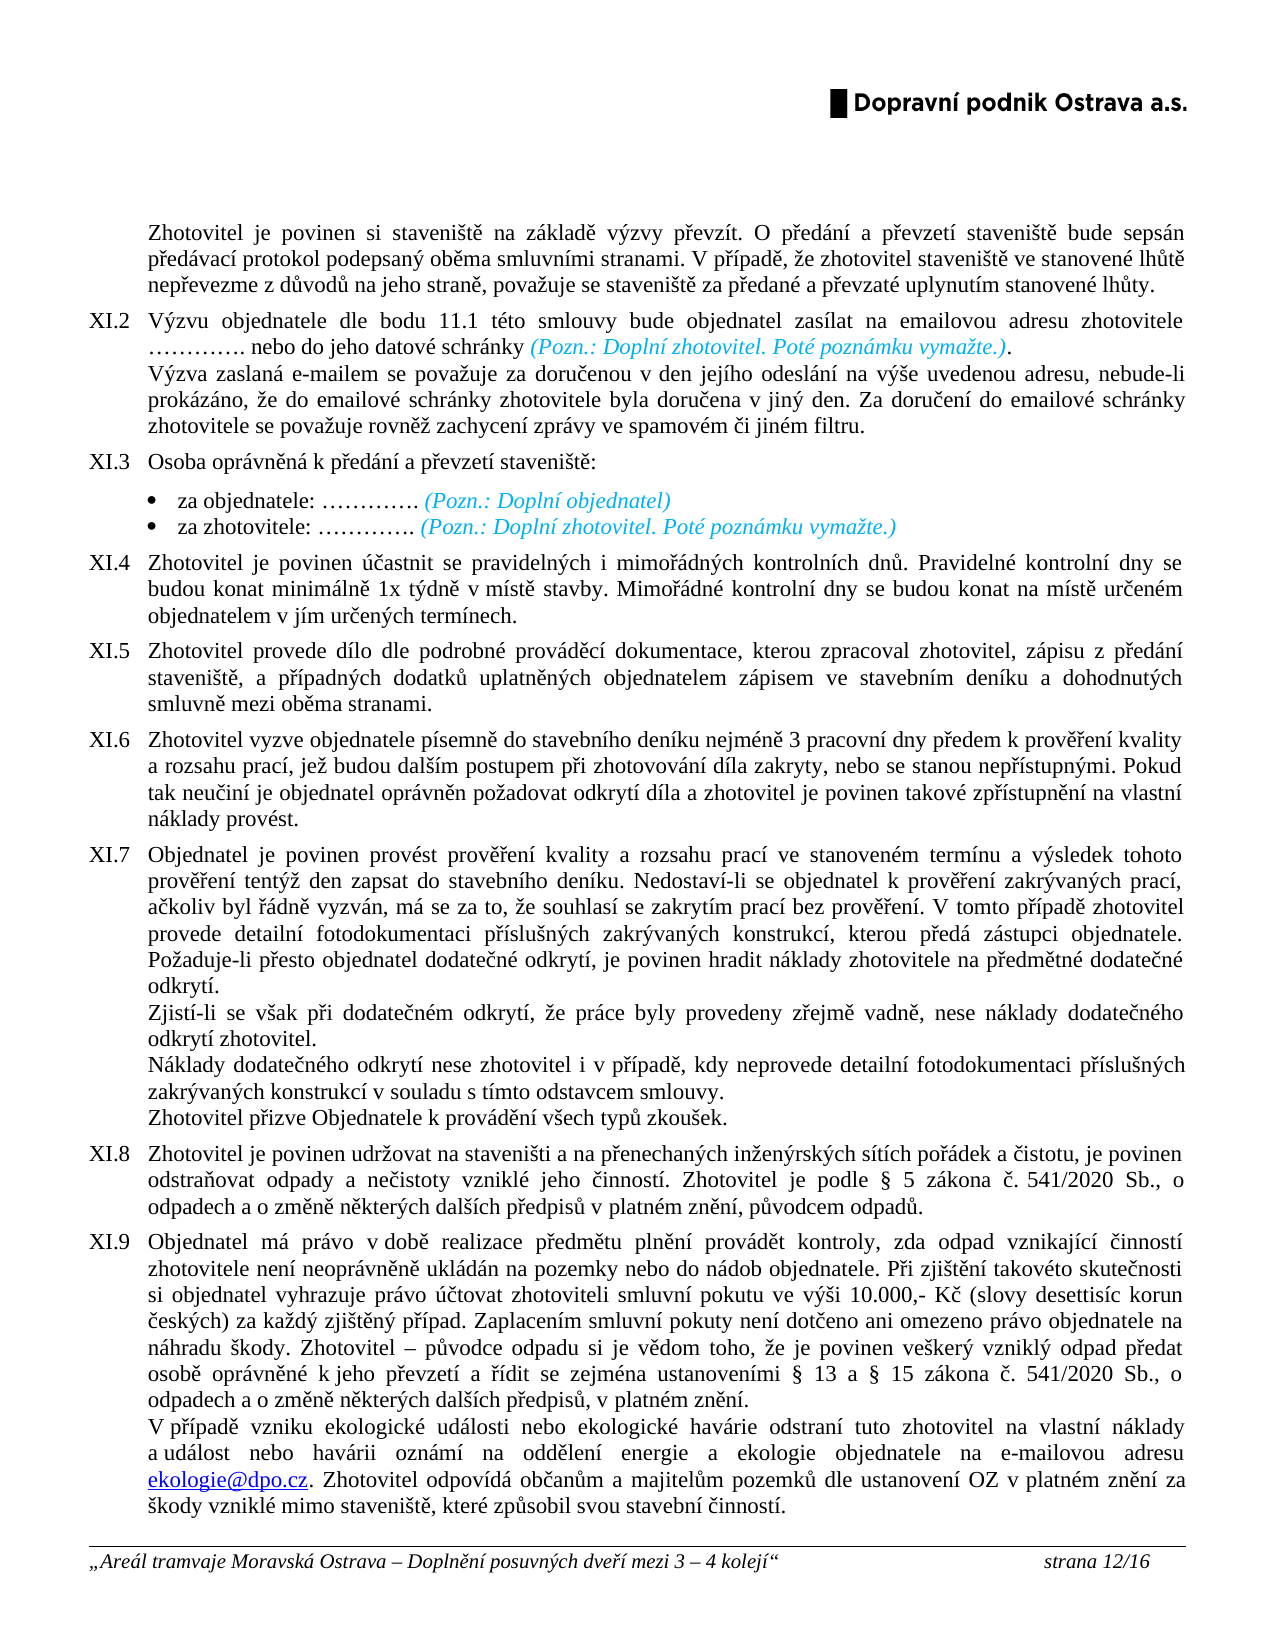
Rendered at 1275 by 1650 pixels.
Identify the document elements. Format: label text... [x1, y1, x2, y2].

list Objednatel má právo v době realizace předmětu plnění provádět kontroly, zda odpad vznikající činností zhotovitele není neoprávněně ukládán na pozemky nebo do nádob objednatele. Při zjištění takovéto skutečnosti si objednatel vyhrazuje právo účtovat zhotoviteli smluvní pokutu ve výši 10.000,- Kč (slovy desettisíc korun českých) za každý zjištěný případ. Zaplacením smluvní pokuty není dotčeno ani omezeno právo objednatele na náhradu škody. Zhotovitel – původce odpadu si je vědom toho, že je povinen veškerý vzniklý odpad předat osobě oprávněné k jeho převzetí a řídit se zejména ustanoveními § 13 a § 15 zákona č. 541/2020 Sb., o odpadech a o změně některých dalších předpisů, v platném znění. [89, 1228, 1184, 1413]
list Zhotovitel je povinen účastnit se pravidelných i mimořádných kontrolních dnů. Pravidelné kontrolní dny se budou konat minimálně 1x týdně v místě stavby. Mimořádné kontrolní dny se budou konat na místě určeném objednatelem v jím určených termínech. [89, 549, 1184, 628]
text V případě vzniku ekologické události nebo ekologické havárie odstraní tuto zhotovitel na vlastní náklady a událost nebo havárii oznámí na oddělení energie a ekologie objednatele na e-mailovou adresu ekologie@dpo.cz. Zhotovitel odpovídá občanům a majitelům pozemků dle ustanovení OZ v platném znění za škody vzniklé mimo staveniště, které způsobil svou stavební činností. [148, 1413, 1186, 1518]
list Osoba oprávněná k předání a převzetí staveniště: [89, 448, 1184, 474]
list Zhotovitel provede dílo dle podrobné prováděcí dokumentace, kterou zpracoval zhotovitel, zápisu z předání staveniště, a případných dodatků uplatněných objednatelem zápisem ve stavebním deníku a dohodnutých smluvně mezi oběma stranami. [89, 637, 1184, 717]
list Objednatel je povinen provést prověření kvality a rozsahu prací ve stanoveném termínu a výsledek tohoto prověření tentýž den zapsat do stavebního deníku. Nedostaví-li se objednatel k prověření zakrývaných prací, ačkoliv byl řádně vyzván, má se za to, že souhlasí se zakrytím prací bez prověření. V tomto případě zhotovitel provede detailní fotodokumentaci příslušných zakrývaných konstrukcí, kterou předá zástupci objednatele. Požaduje-li přesto objednatel dodatečné odkrytí, je povinen hradit náklady zhotovitele na předmětné dodatečné odkrytí. [89, 841, 1184, 999]
list Zhotovitel je povinen udržovat na staveništi a na přenechaných inženýrských sítích pořádek a čistotu, je povinen odstraňovat odpady a nečistoty vzniklé jeho činností. Zhotovitel je podle § 5 zákona č. 541/2020 Sb., o odpadech a o změně některých dalších předpisů v platném znění, původcem odpadů. [89, 1140, 1184, 1219]
picture [830, 89, 1187, 118]
list Výzvu objednatele dle bodu 11.1 této smlouvy bude objednatel zasílat na emailovou adresu zhotovitele …………. nebo do jeho datové schránky (Pozn.: Doplní zhotovitel. Poté poznámku vymažte.). [89, 307, 1184, 360]
text Náklady dodatečného odkrytí nese zhotovitel i v případě, kdy neprovede detailní fotodokumentaci příslušných zakrývaných konstrukcí v souladu s tímto odstavcem smlouvy. [148, 1052, 1186, 1104]
text Zjistí-li se však při dodatečném odkrytí, že práce byly provedeny zřejmě vadně, nese náklady dodatečného odkrytí zhotovitel. [148, 999, 1186, 1052]
text Zhotovitel je povinen si staveniště na základě výzvy převzít. O předání a převzetí staveniště bude sepsán předávací protokol podepsaný oběma smluvními stranami. V případě, že zhotovitel staveniště ve stanovené lhůtě nepřevezme z důvodů na jeho straně, považuje se staveniště za předané a převzaté uplynutím stanovené lhůty. [148, 218, 1186, 298]
text Výzva zaslaná e-mailem se považuje za doručenou v den jejího odeslání na výše uvedenou adresu, nebude-li prokázáno, že do emailové schránky zhotovitele byla doručena v jiný den. Za doručení do emailové schránky zhotovitele se považuje rovněž zachycení zprávy ve spamovém či jiném filtru. [148, 360, 1186, 439]
list za zhotovitele: …………. (Pozn.: Doplní zhotovitel. Poté poznámku vymažte.) [148, 513, 1186, 540]
list Zhotovitel vyzve objednatele písemně do stavebního deníku nejméně 3 pracovní dny předem k prověření kvality a rozsahu prací, jež budou dalším postupem při zhotovování díla zakryty, nebo se stanou nepřístupnými. Pokud tak neučiní je objednatel oprávněn požadovat odkrytí díla a zhotovitel je povinen takové zpřístupnění na vlastní náklady provést. [89, 726, 1184, 831]
list za objednatele: …………. (Pozn.: Doplní objednatel) [148, 487, 1186, 513]
text Zhotovitel přizve Objednatele k provádění všech typů zkoušek. [148, 1104, 1186, 1131]
